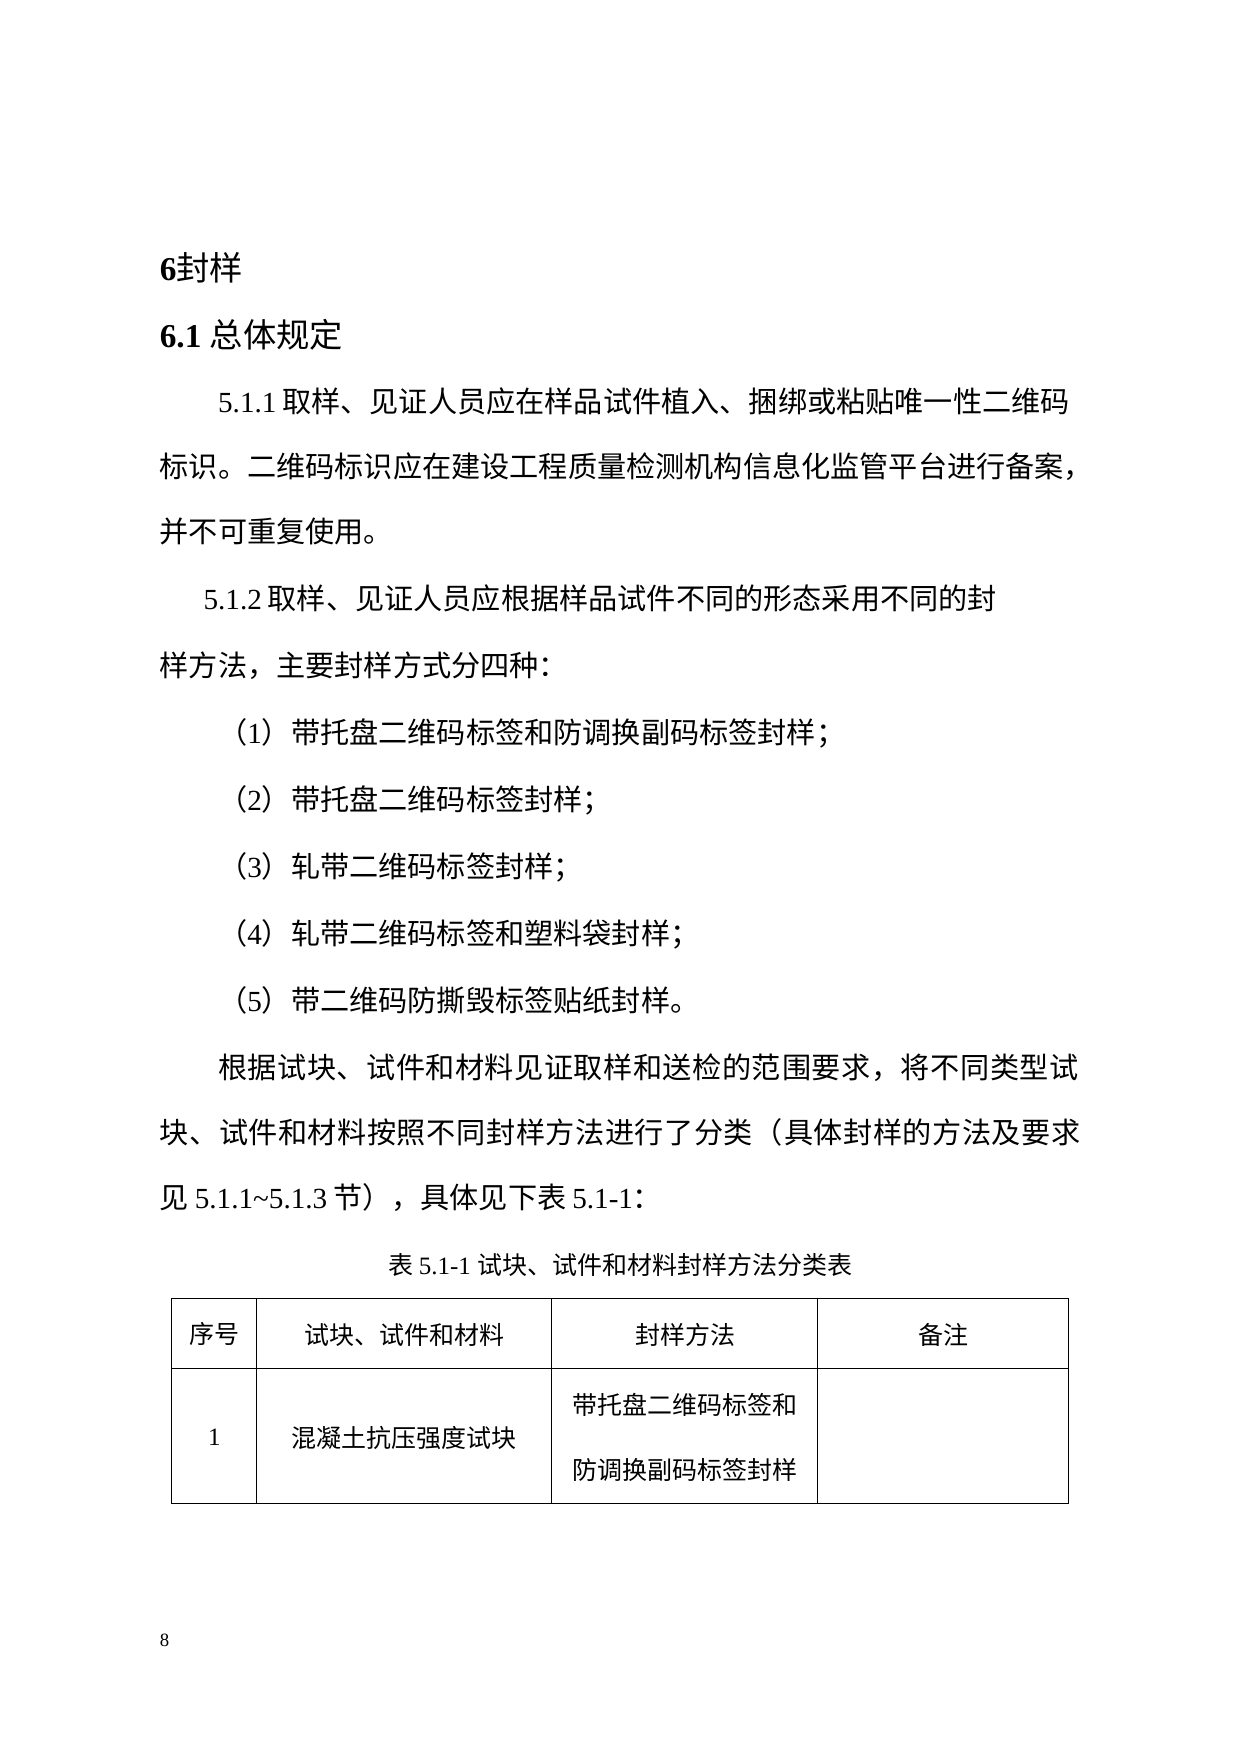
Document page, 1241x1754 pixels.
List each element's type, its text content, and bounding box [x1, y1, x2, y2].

table_cell [172, 1369, 256, 1503]
table_cell [818, 1369, 1068, 1503]
text 表5.1-1 试块、试件和材料封样方法分类表 [151, 1231, 1089, 1298]
table_header 封样方法 [552, 1299, 817, 1368]
list 轧带二维码标签封样； [151, 832, 1089, 899]
table_cell 混凝土抗压强度试块 [257, 1369, 551, 1503]
text 根据试块、试件和材料见证取样和送检的范围要求，将不同类型试块、试件和材料按照不同封样方法进行了分类（具体封样的方法及要求见5.1.1~5.1.3节），具体见下表5.1-1： [151, 1034, 1089, 1231]
list 带二维码防撕毁标签贴纸封样。 [151, 967, 1089, 1034]
table_header 试块、试件和材料 [257, 1299, 551, 1368]
subtitle 总体规定 [151, 300, 1089, 367]
list 带托盘二维码标签封样； [151, 765, 1089, 832]
list 带托盘二维码标签和防调换副码标签封样； [151, 698, 1089, 765]
list 轧带二维码标签和塑料袋封样； [151, 899, 1089, 967]
text 样方法，主要封样方式分四种： [151, 631, 1089, 698]
text 5.1.1取样、见证人员应在样品试件植入、捆绑或粘贴唯一性二维码标识。二维码标识应在建设工程质量检测机构信息化监管平台进行备案，并不可重复使用。 [151, 367, 1089, 564]
text 5.1.2取样、见证人员应根据样品试件不同的形态采用不同的封 [195, 564, 1089, 631]
subtitle 封样 [151, 233, 1089, 300]
table_cell 带托盘二维码标签和防调换副码标签封样 [552, 1369, 817, 1503]
table_header 备注 [818, 1299, 1068, 1368]
table_header 序号 [172, 1299, 256, 1368]
